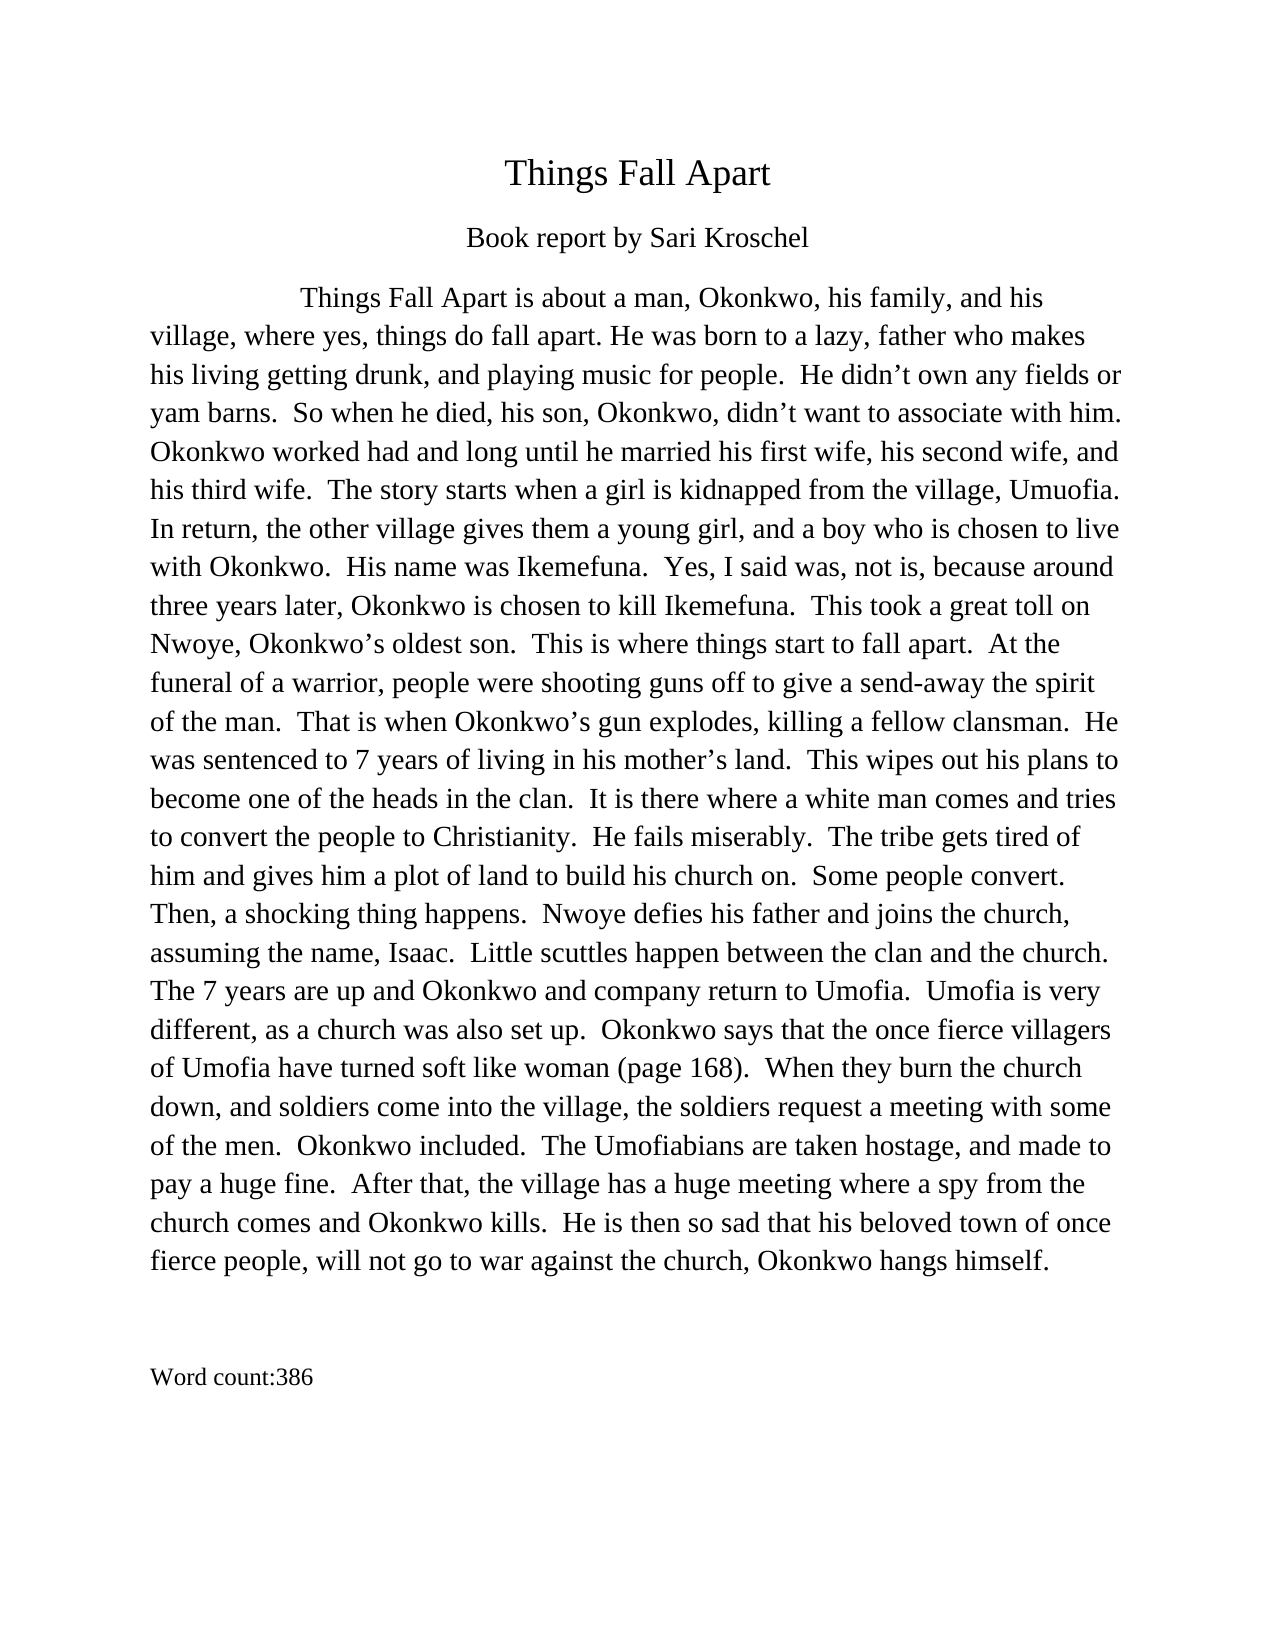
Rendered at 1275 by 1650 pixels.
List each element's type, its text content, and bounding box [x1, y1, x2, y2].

text Word count:386 [150, 1362, 1125, 1391]
text Book report by Sari Kroschel [150, 220, 1125, 254]
text Things Fall Apart is about a man, Okonkwo, his family, and his village, where yes, things do fall apart. He was born to a lazy, father who makes his living getting drunk, and playing music for people. He didn’t own any fields or yam barns. So when he died, his son, Okonkwo, didn’t want to associate with him. Okonkwo worked had and long until he married his first wife, his second wife, and his third wife. The story starts when a girl is kidnapped from the village, Umuofia. In return, the other village gives them a young girl, and a boy who is chosen to live with Okonkwo. His name was Ikemefuna. Yes, I said was, not is, because around three years later, Okonkwo is chosen to kill Ikemefuna. This took a great toll on Nwoye, Okonkwo’s oldest son. This is where things start to fall apart. At the funeral of a warrior, people were shooting guns off to give a send-away the spirit of the man. That is when Okonkwo’s gun explodes, killing a fellow clansman. He was sentenced to 7 years of living in his mother’s land. This wipes out his plans to become one of the heads in the clan. It is there where a white man comes and tries to convert the people to Christianity. He fails miserably. The tribe gets tired of him and gives him a plot of land to build his church on. Some people convert. Then, a shocking thing happens. Nwoye defies his father and joins the church, assuming the name, Isaac. Little scuttles happen between the clan and the church. The 7 years are up and Okonkwo and company return to Umofia. Umofia is very different, as a church was also set up. Okonkwo says that the once fierce villagers of Umofia have turned soft like woman (page 168). When they burn the church down, and soldiers come into the village, the soldiers request a meeting with some of the men. Okonkwo included. The Umofiabians are taken hostage, and made to pay a huge fine. After that, the village has a huge meeting where a spy from the church comes and Okonkwo kills. He is then so sad that his beloved town of once fierce people, will not go to war against the church, Okonkwo hangs himself. [150, 280, 1125, 1277]
text Things Fall Apart [150, 150, 1125, 193]
